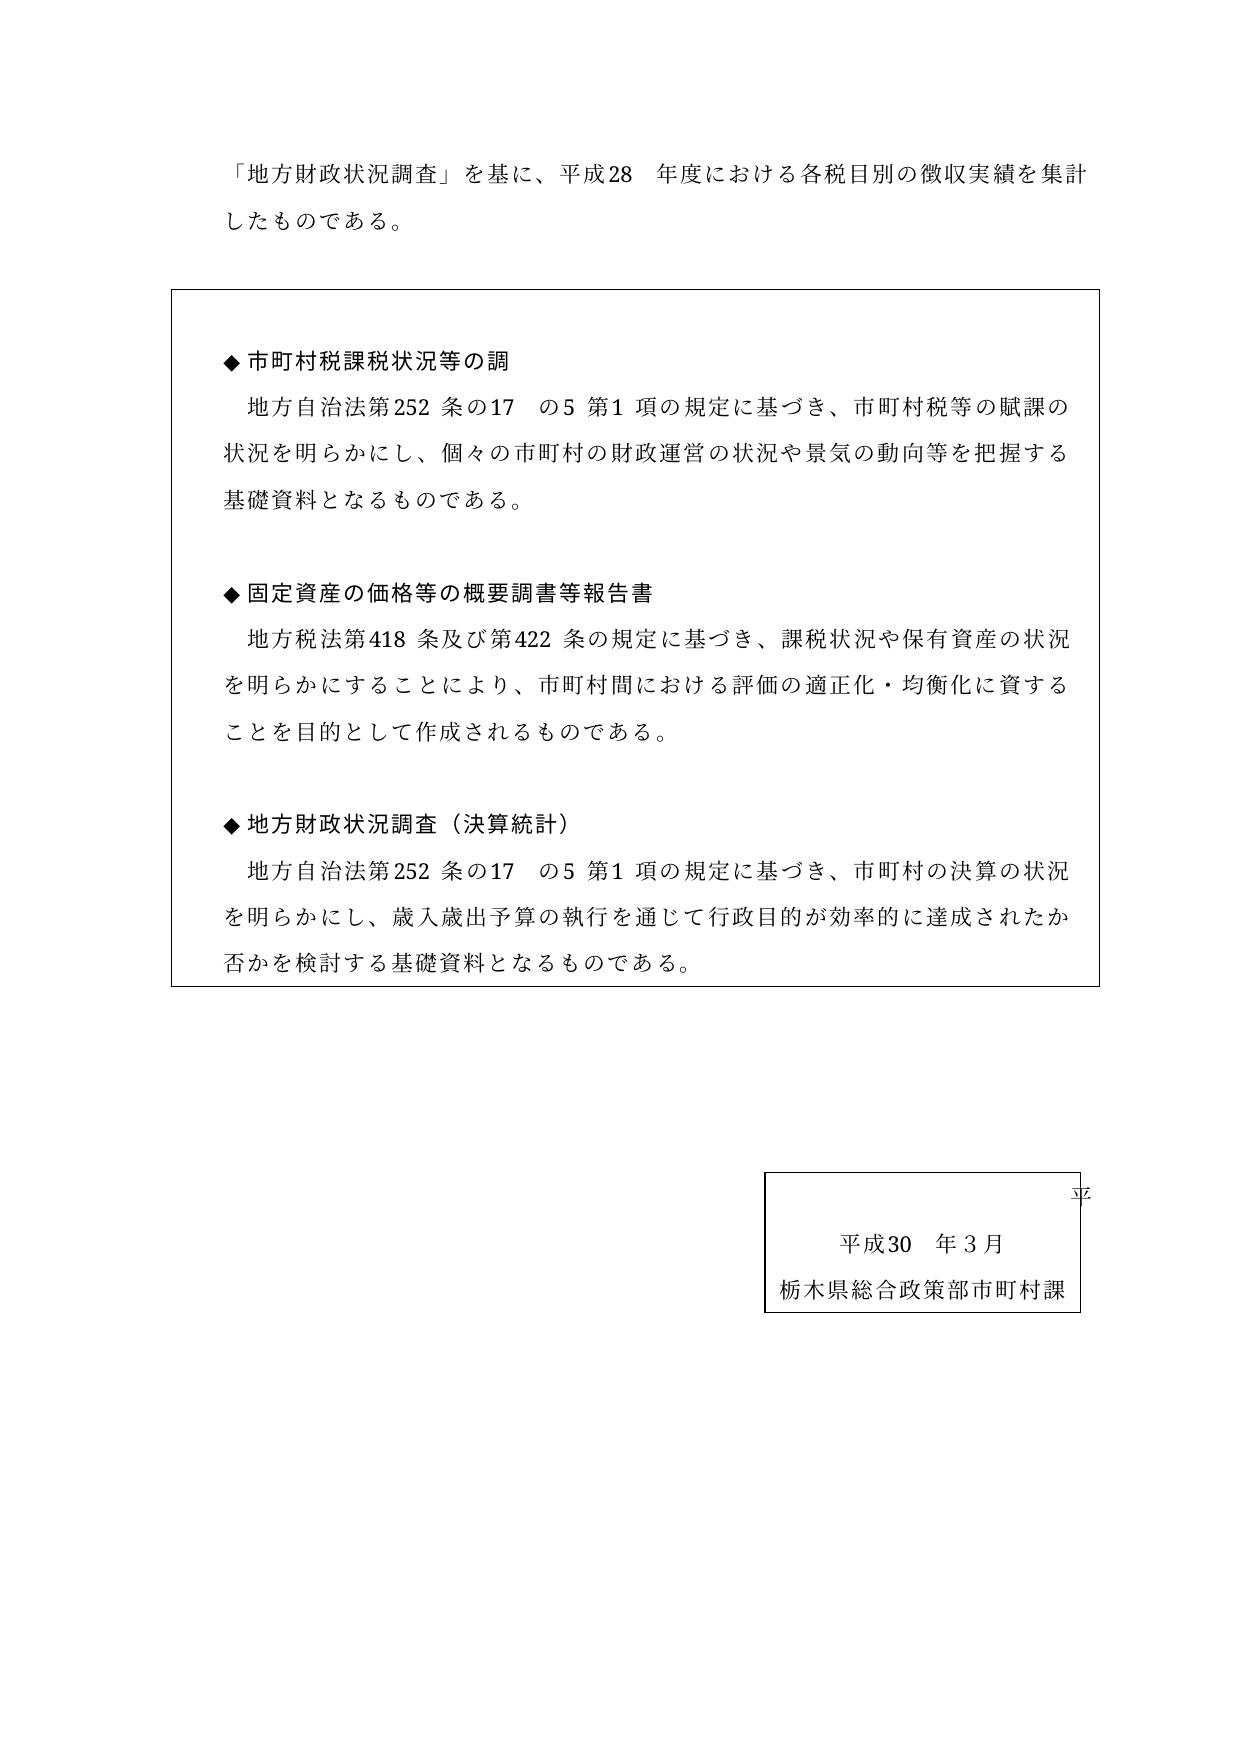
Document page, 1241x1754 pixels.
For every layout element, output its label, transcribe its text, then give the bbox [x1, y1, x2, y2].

table_header ◆市町村税課税状況等の調 地方自治法第252条の17の5第1項の規定に基づき、市町村税等の賦課の状況を明らかにし、個々の市町村の財政運営の状況や景気の動向等を把握する基礎資料となるものである。 ◆固定資産の価格等の概要調書等報告書 地方税法第418条及び第422条の規定に基づき、課税状況や保有資産の状況を明らかにすることにより、市町村間における評価の適正化・均衡化に資することを目的として作成されるものである。 ◆地方財政状況調査（決算統計） 地方自治法第252条の17の5第1項の規定に基づき、市町村の決算の状況を明らかにし、歳入歳出予算の執行を通じて行政目的が効率的に達成されたか否かを検討する基礎資料となるものである。 [172, 290, 1099, 986]
table_header 平平成30年３月 栃木県総合政策部市町村課 [766, 1173, 1080, 1312]
text 「地方財政状況調査」を基に、平成28年度における各税目別の徴収実績を集計したものである。 [199, 150, 1089, 243]
